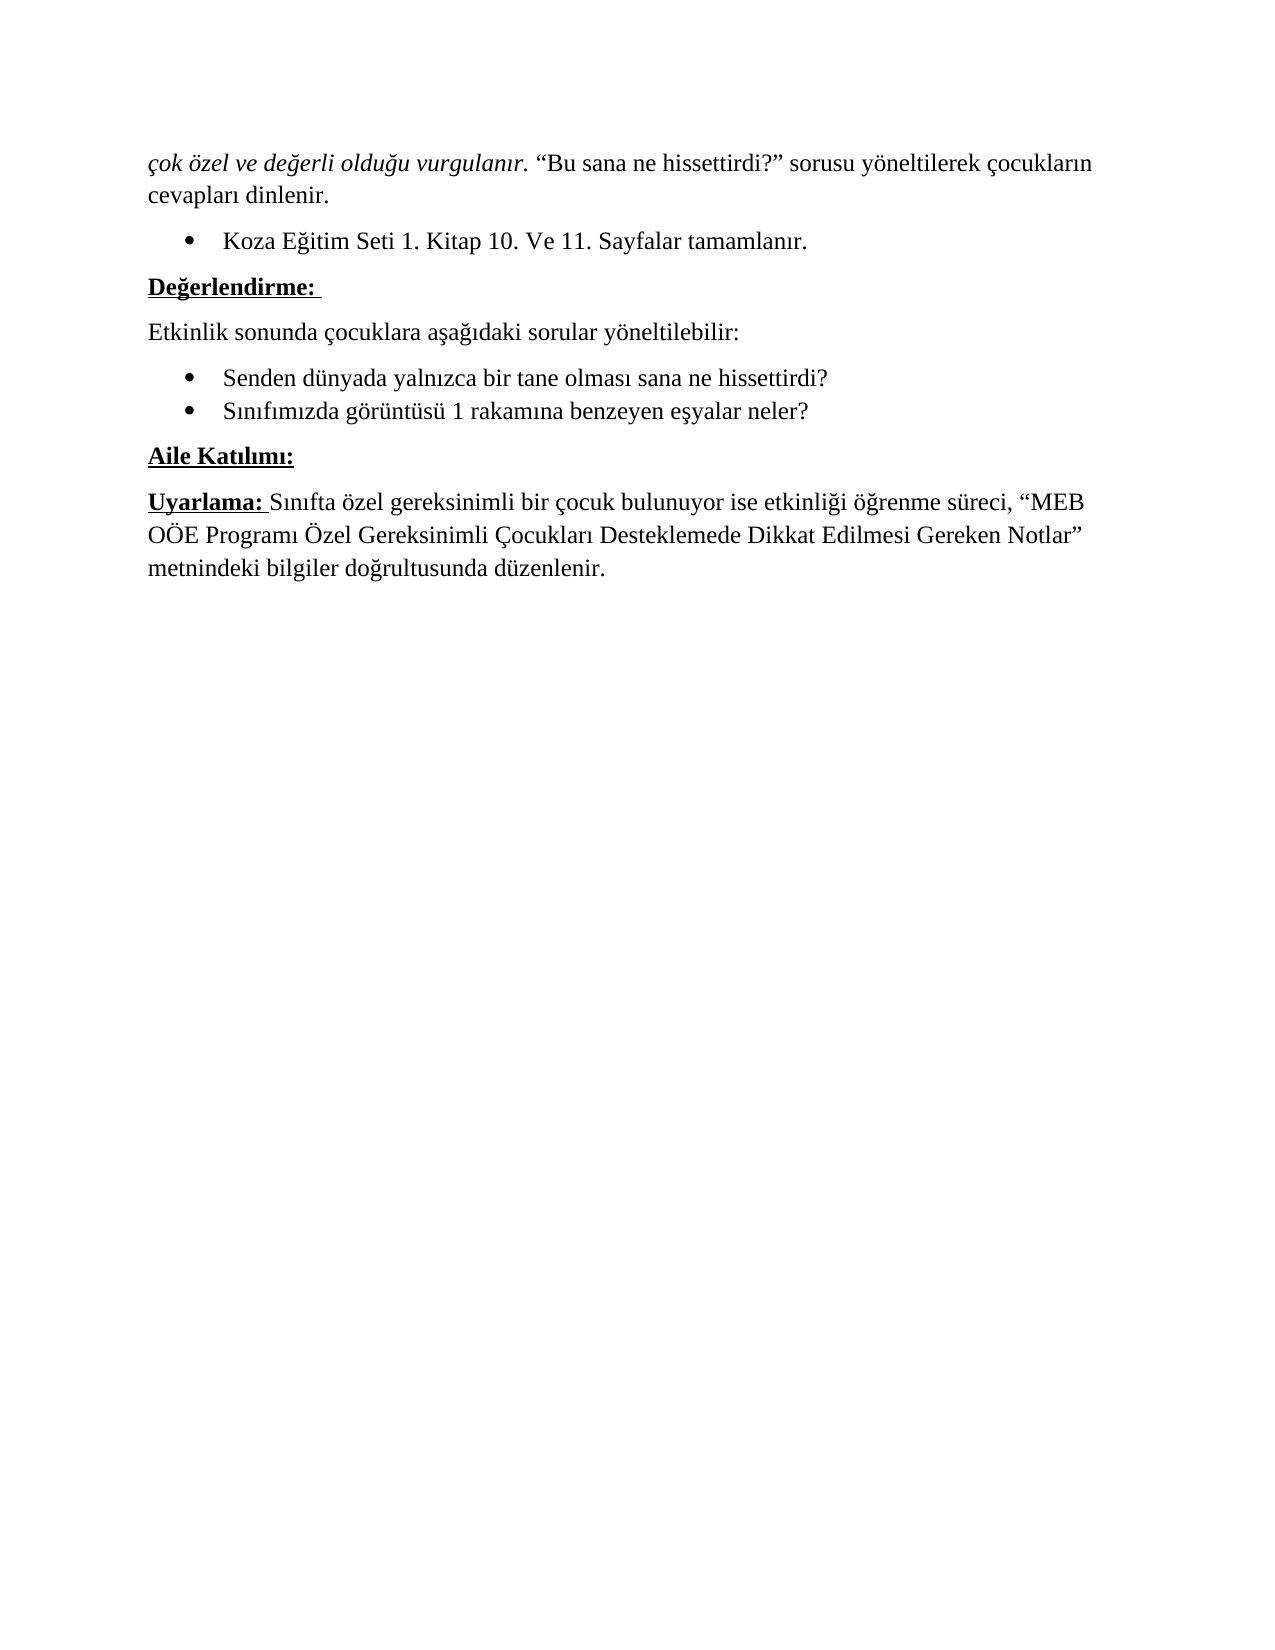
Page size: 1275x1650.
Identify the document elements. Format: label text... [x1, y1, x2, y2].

list Sınıfımızda görüntüsü 1 rakamına benzeyen eşyalar neler? [185, 396, 1127, 424]
list Senden dünyada yalnızca bir tane olması sana ne hissettirdi? [185, 363, 1127, 391]
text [148, 148, 1127, 209]
text Değerlendirme: [148, 272, 1127, 300]
text Uyarlama: Sınıfta özel gereksinimli bir çocuk bulunuyor ise etkinliği öğrenme süreci, “MEB OÖE Programı Özel Gereksinimli Çocukları Desteklemede Dikkat Edilmesi Gereken Notlar” metnindeki bilgiler doğrultusunda düzenlenir. [148, 487, 1127, 582]
text Etkinlik sonunda çocuklara aşağıdaki sorular yöneltilebilir: [148, 317, 1127, 346]
text Aile Katılımı: [148, 441, 1127, 470]
list Koza Eğitim Seti 1. Kitap 10. Ve 11. Sayfalar tamamlanır. [185, 226, 1127, 255]
